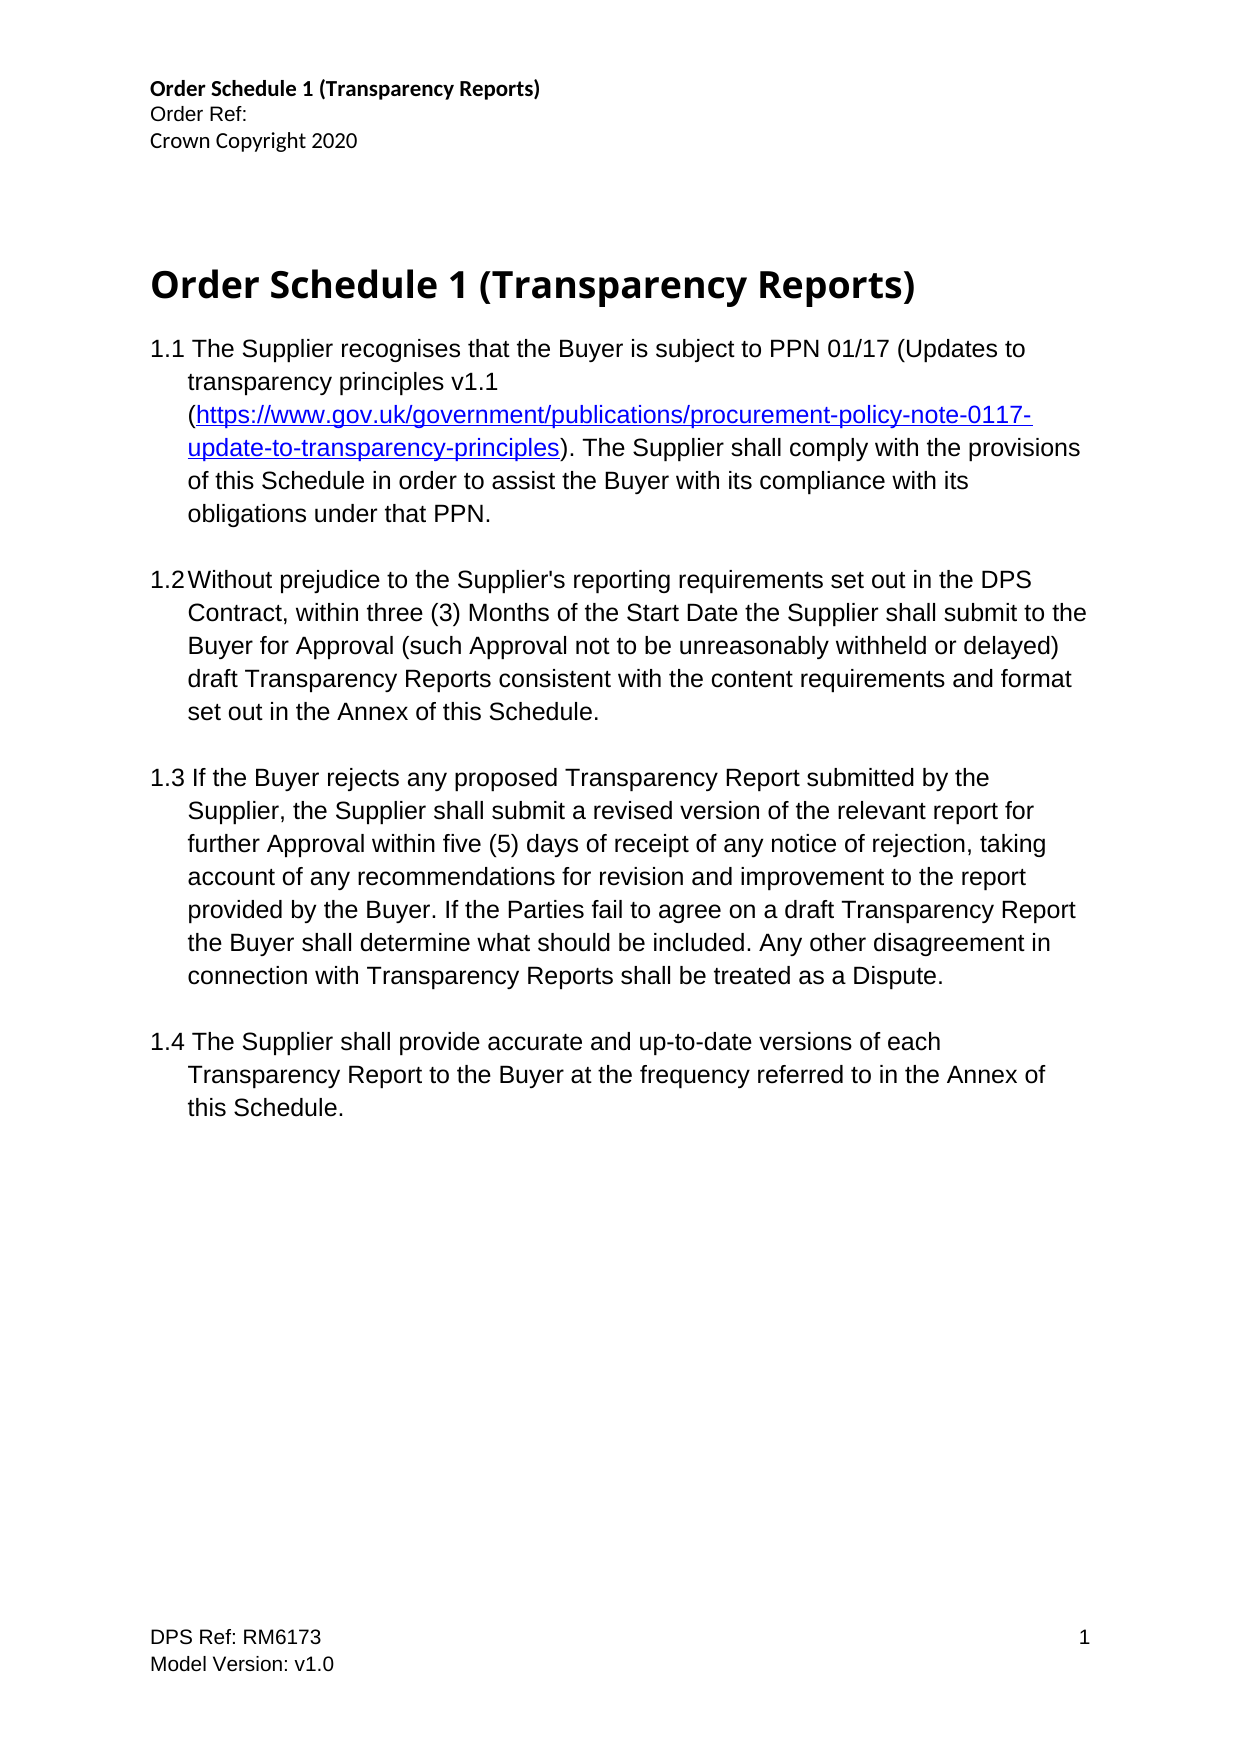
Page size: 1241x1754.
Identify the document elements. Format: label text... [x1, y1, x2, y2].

text 1.1 The Supplier recognises that the Buyer is subject to PPN 01/17 (Updates to transparency principles v1.1 (https://www.gov.uk/government/publications/procurement-policy-note-0117-update-to-transparency-principles). The Supplier shall comply with the provisions of this Schedule in order to assist the Buyer with its compliance with its obligations under that PPN. [150, 334, 1090, 528]
text 1.3 If the Buyer rejects any proposed Transparency Report submitted by the Supplier, the Supplier shall submit a revised version of the relevant report for further Approval within five (5) days of receipt of any notice of rejection, taking account of any recommendations for revision and improvement to the report provided by the Buyer. If the Parties fail to agree on a draft Transparency Report the Buyer shall determine what should be included. Any other disagreement in connection with Transparency Reports shall be treated as a Dispute. [150, 763, 1090, 990]
text 1.2 Without prejudice to the Supplier's reporting requirements set out in the DPS Contract, within three (3) Months of the Start Date the Supplier shall submit to the Buyer for Approval (such Approval not to be unreasonably withheld or delayed) draft Transparency Reports consistent with the content requirements and format set out in the Annex of this Schedule. [150, 565, 1090, 726]
text 1.4 The Supplier shall provide accurate and up-to-date versions of each Transparency Report to the Buyer at the frequency referred to in the Annex of this Schedule. [150, 1027, 1090, 1122]
text Order Schedule 1 (Transparency Reports) [150, 258, 1090, 309]
